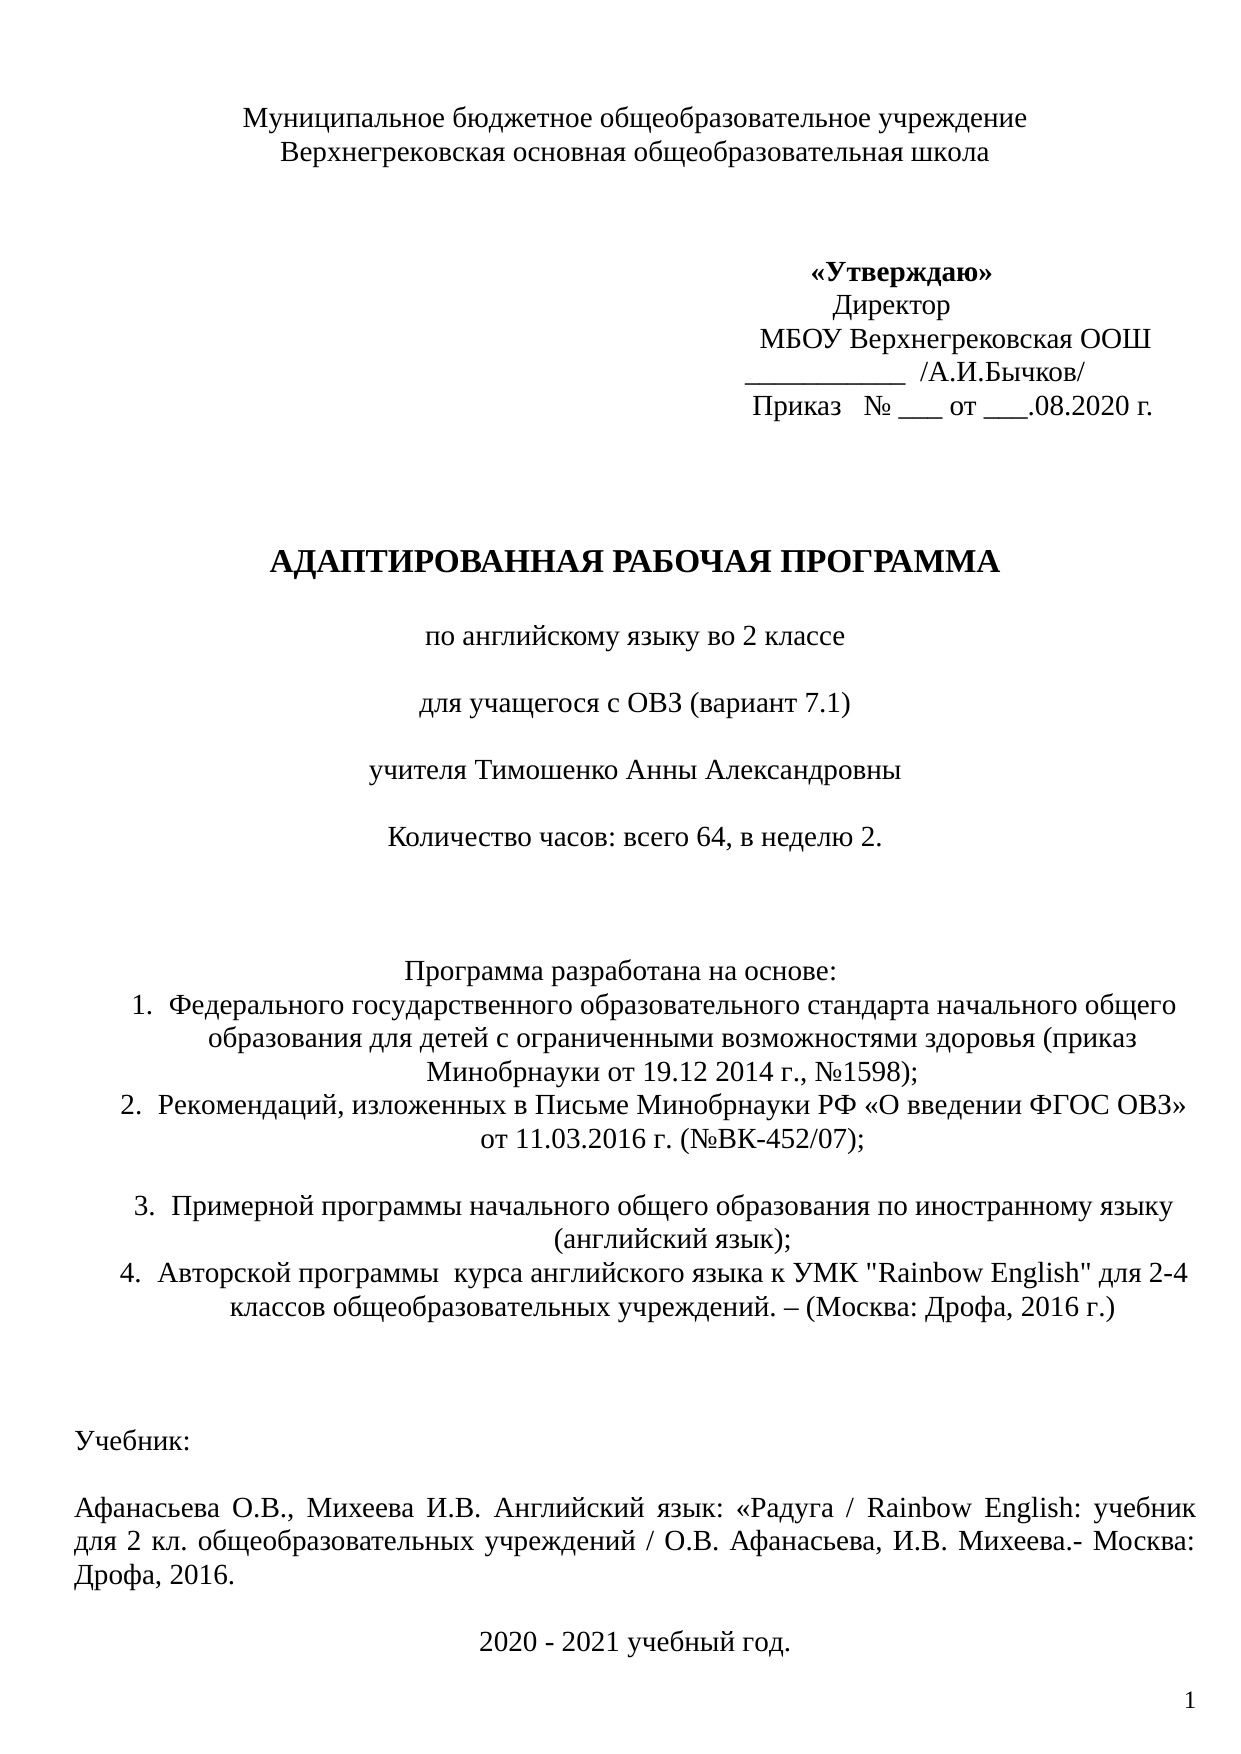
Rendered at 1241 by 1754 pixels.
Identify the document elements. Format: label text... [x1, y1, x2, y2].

text ___________ /А.И.Бычков/ [74, 354, 1196, 388]
text Учебник: [74, 1423, 1196, 1456]
text учителя Тимошенко Анны Александровны [74, 752, 1196, 786]
text Муниципальное бюджетное общеобразовательное учреждение [74, 100, 1196, 134]
text АДАПТИРОВАННАЯ РАБОЧАЯ ПРОГРАММА [74, 541, 1196, 579]
list Рекомендаций, изложенных в Письме Минобрнауки РФ «О введении ФГОС ОВЗ» от 11.03.2016 г. (№ВК-452/07); [111, 1087, 1196, 1154]
list Примерной программы начального общего образования по иностранному языку (английский язык); [111, 1188, 1196, 1255]
text по английскому языку во 2 классе [74, 618, 1196, 651]
text «Утверждаю» [74, 254, 1196, 287]
list Программа разработана на основе: [149, 953, 1196, 987]
list Федерального государственного образовательного стандарта начального общего образования для детей с ограниченными возможностями здоровья (приказ Минобрнауки от 19.12 2014 г., №1598); [111, 987, 1196, 1087]
list Авторской программы курса английского языка к УМК "Rainbow English" для 2-4 классов общеобразовательных учреждений. – (Москва: Дрофа, 2016 г.) [111, 1255, 1196, 1322]
text 2020 - 2021 учебный год. [74, 1624, 1196, 1658]
text Количество часов: всего 64, в неделю 2. [74, 819, 1196, 853]
text Афанасьева О.В., Михеева И.В. Английский язык: «Радуга / Rainbow English: учебник для 2 кл. общеобразовательных учреждений / О.В. Афанасьева, И.В. Михеева.- Москва: Дрофа, 2016. [74, 1490, 1196, 1591]
text МБОУ Верхнегрековская ООШ [74, 321, 1196, 354]
text для учащегося с ОВЗ (вариант 7.1) [74, 685, 1196, 718]
text Приказ № ___ от ___.08.2020 г. [74, 388, 1196, 421]
text Директор [74, 287, 1196, 321]
text Верхнегрековская основная общеобразовательная школа [74, 134, 1196, 167]
